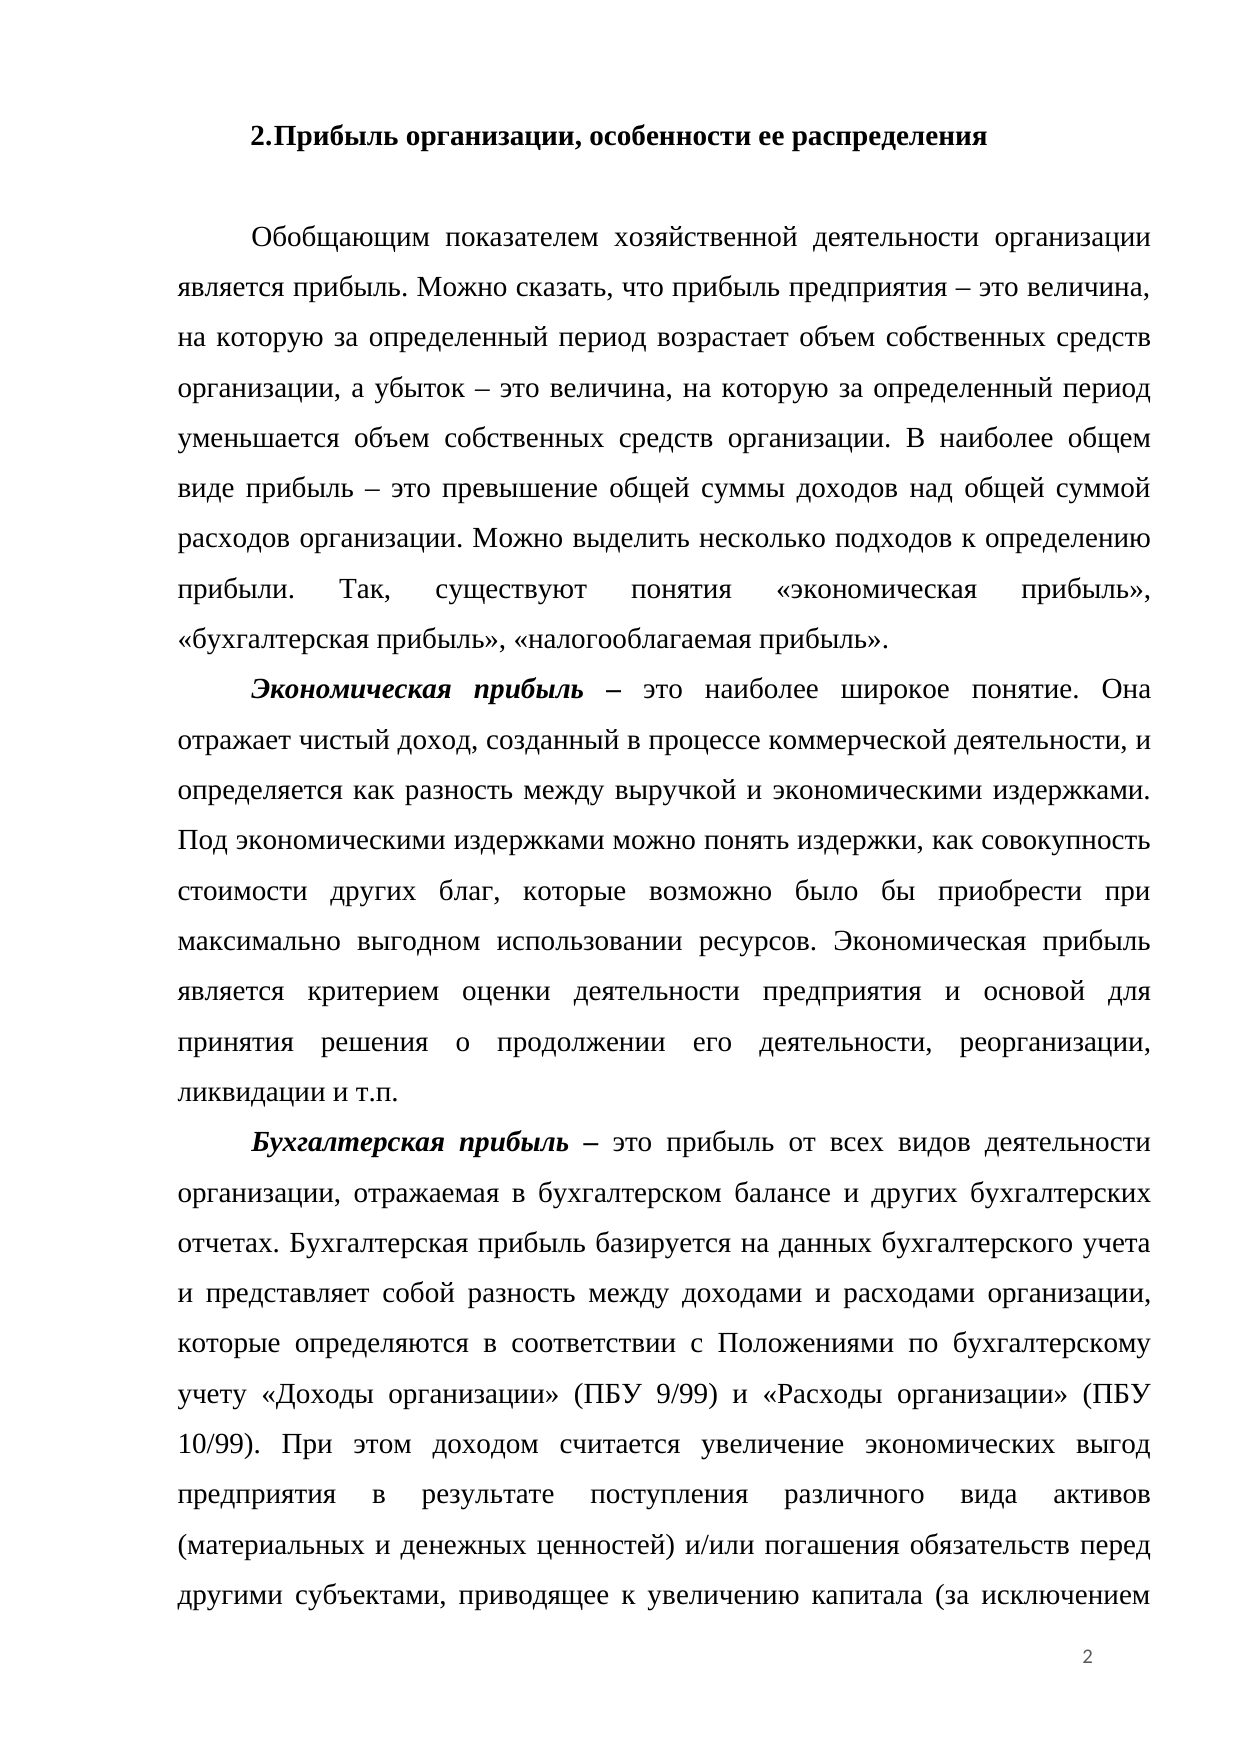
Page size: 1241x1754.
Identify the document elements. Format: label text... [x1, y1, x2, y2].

text Обобщающим показателем хозяйственной деятельности организации является прибыль. Можно сказать, что прибыль предприятия – это величина, на которую за определенный период возрастает объем собственных средств организации, а убыток – это величина, на которую за определенный период уменьшается объем собственных средств организации. В наиболее общем виде прибыль – это превышение общей суммы доходов над общей суммой расходов организации. Можно выделить несколько подходов к определению прибыли. Так, существуют понятия «экономическая прибыль», «бухгалтерская прибыль», «налогооблагаемая прибыль». [177, 219, 1152, 655]
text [177, 1124, 1152, 1611]
list Прибыль организации, особенности ее распределения [177, 118, 1152, 152]
text Экономическая прибыль – это наиболее широкое понятие. Она отражает чистый доход, созданный в процессе коммерческой деятельности, и определяется как разность между выручкой и экономическими издержками. Под экономическими издержками можно понять издержки, как совокупность стоимости других благ, которые возможно было бы приобрести при максимально выгодном использовании ресурсов. Экономическая прибыль является критерием оценки деятельности предприятия и основой для принятия решения о продолжении его деятельности, реорганизации, ликвидации и т.п. [177, 672, 1152, 1108]
